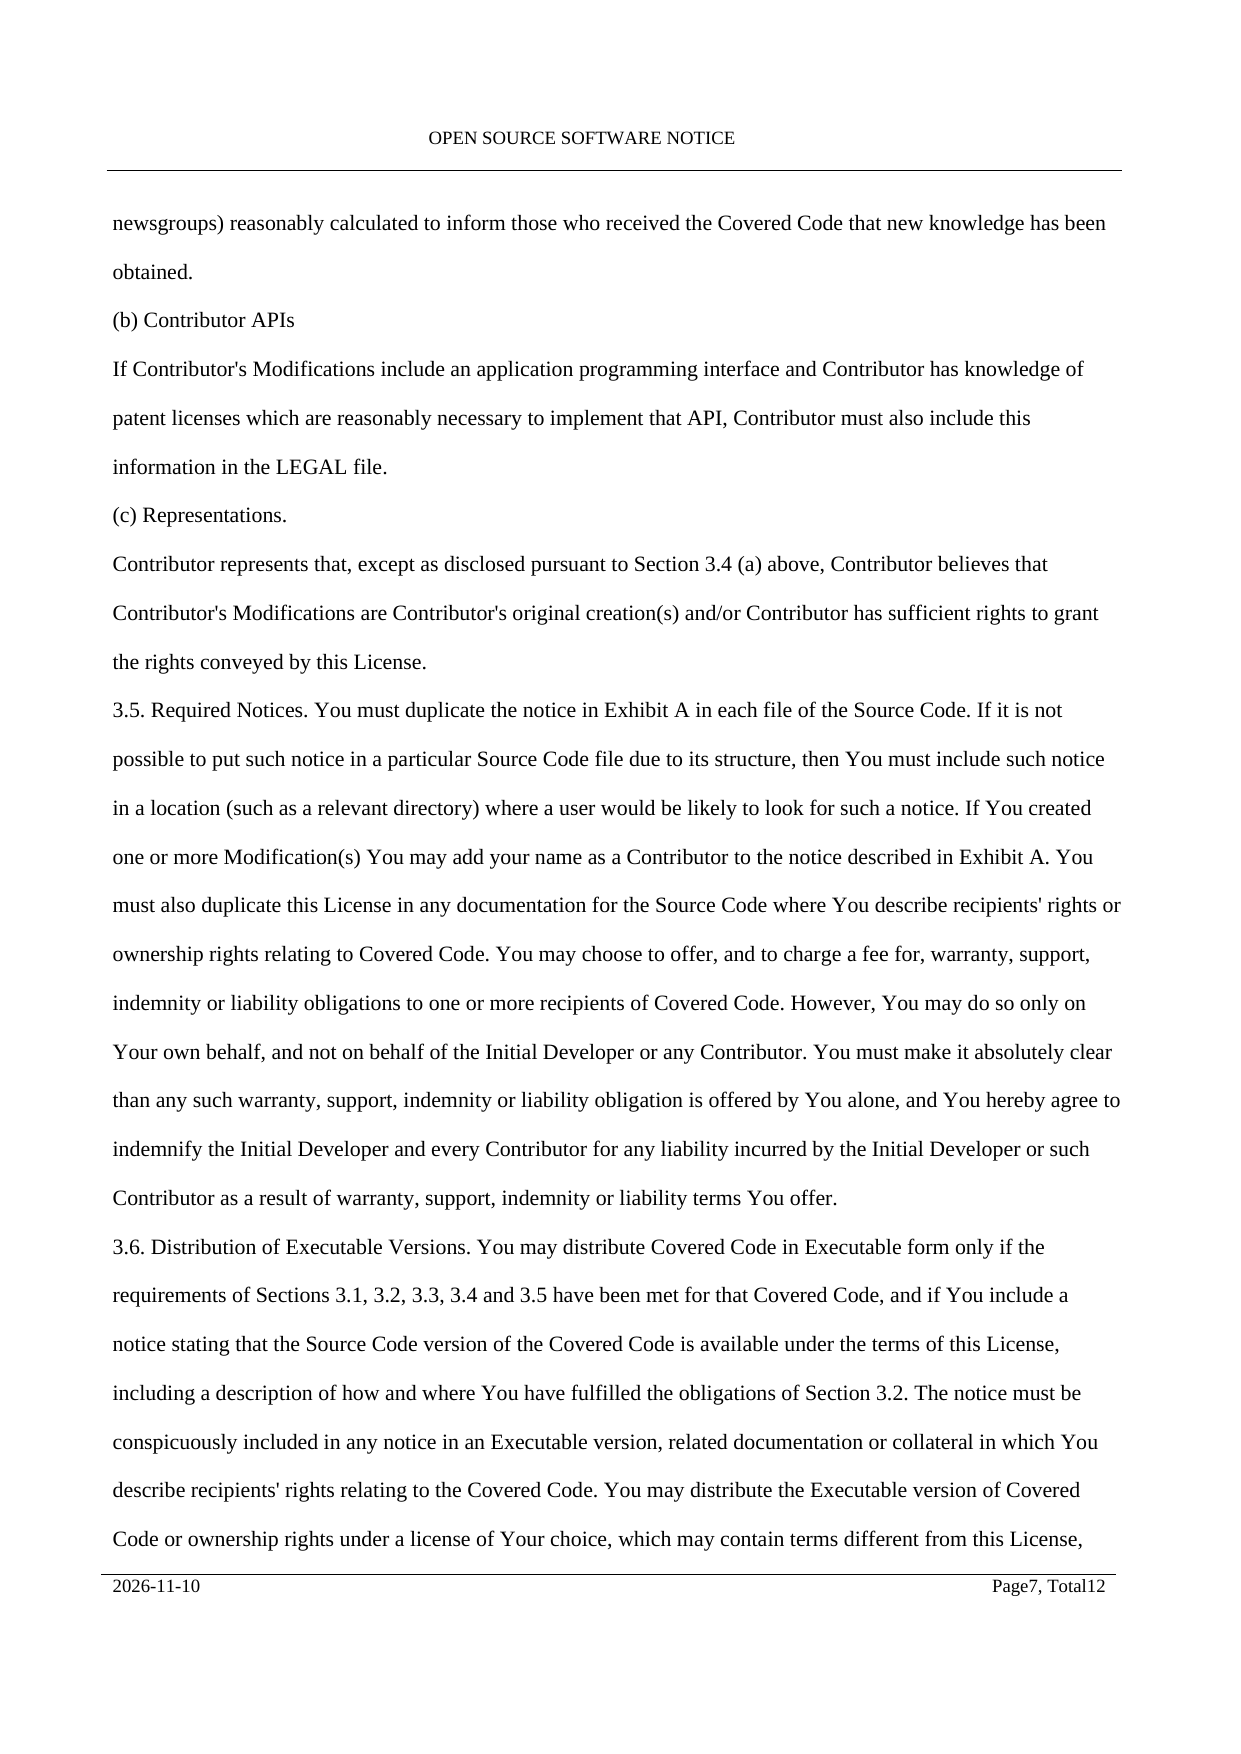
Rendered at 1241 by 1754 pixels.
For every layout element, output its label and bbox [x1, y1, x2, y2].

text [112, 206, 1128, 1555]
